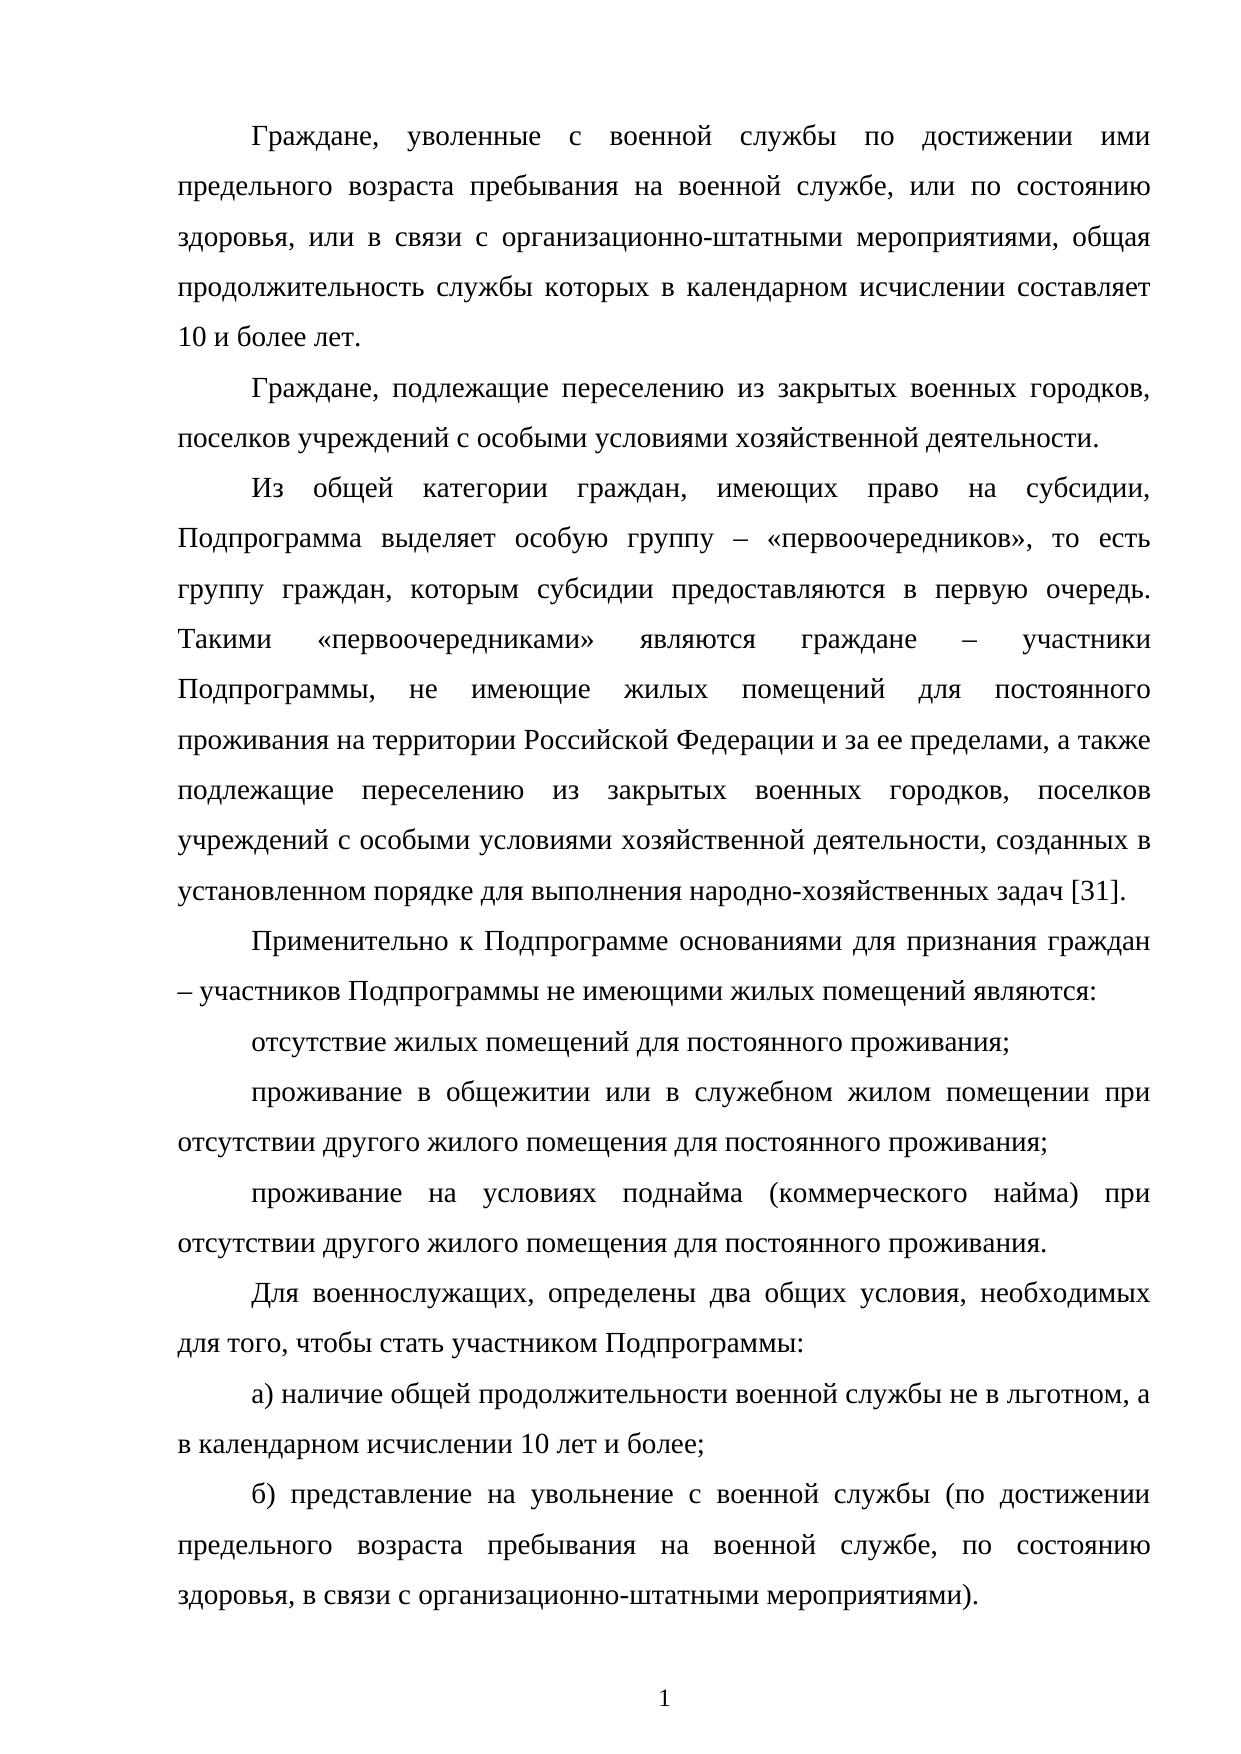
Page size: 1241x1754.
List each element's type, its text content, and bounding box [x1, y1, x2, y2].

text проживание на условиях поднайма (коммерческого найма) при отсутствии другого жилого помещения для постоянного проживания. [177, 1175, 1152, 1258]
text проживание в общежитии или в служебном жилом помещении при отсутствии другого жилого помещения для постоянного проживания; [177, 1074, 1152, 1158]
text Применительно к Подпрограмме основаниями для признания граждан – участников Подпрограммы не имеющими жилых помещений являются: [177, 923, 1152, 1007]
text отсутствие жилых помещений для постоянного проживания; [177, 1024, 1152, 1057]
text Граждане, уволенные с военной службы по достижении ими предельного возраста пребывания на военной службе, или по состоянию здоровья, или в связи с организационно-штатными мероприятиями, общая продолжительность службы которых в календарном исчислении составляет 10 и более лет. [177, 118, 1152, 353]
text Для военнослужащих, определены два общих условия, необходимых для того, чтобы стать участником Подпрограммы: [177, 1275, 1152, 1359]
text а) наличие общей продолжительности военной службы не в льготном, а в календарном исчислении 10 лет и более; [177, 1376, 1152, 1460]
text Граждане, подлежащие переселению из закрытых военных городков, поселков учреждений с особыми условиями хозяйственной деятельности. [177, 370, 1152, 453]
text Из общей категории граждан, имеющих право на субсидии, Подпрограмма выделяет особую группу – «первоочередников», то есть группу граждан, которым субсидии предоставляются в первую очередь. Такими «первоочередниками» являются граждане – участники Подпрограммы, не имеющие жилых помещений для постоянного проживания на территории Российской Федерации и за ее пределами, а также подлежащие переселению из закрытых военных городков, поселков учреждений с особыми условиями хозяйственной деятельности, созданных в установленном порядке для выполнения народно-хозяйственных задач [31]. [177, 470, 1152, 906]
text б) представление на увольнение с военной службы (по достижении предельного возраста пребывания на военной службе, по состоянию здоровья, в связи с организационно-штатными мероприятиями). [177, 1477, 1152, 1611]
